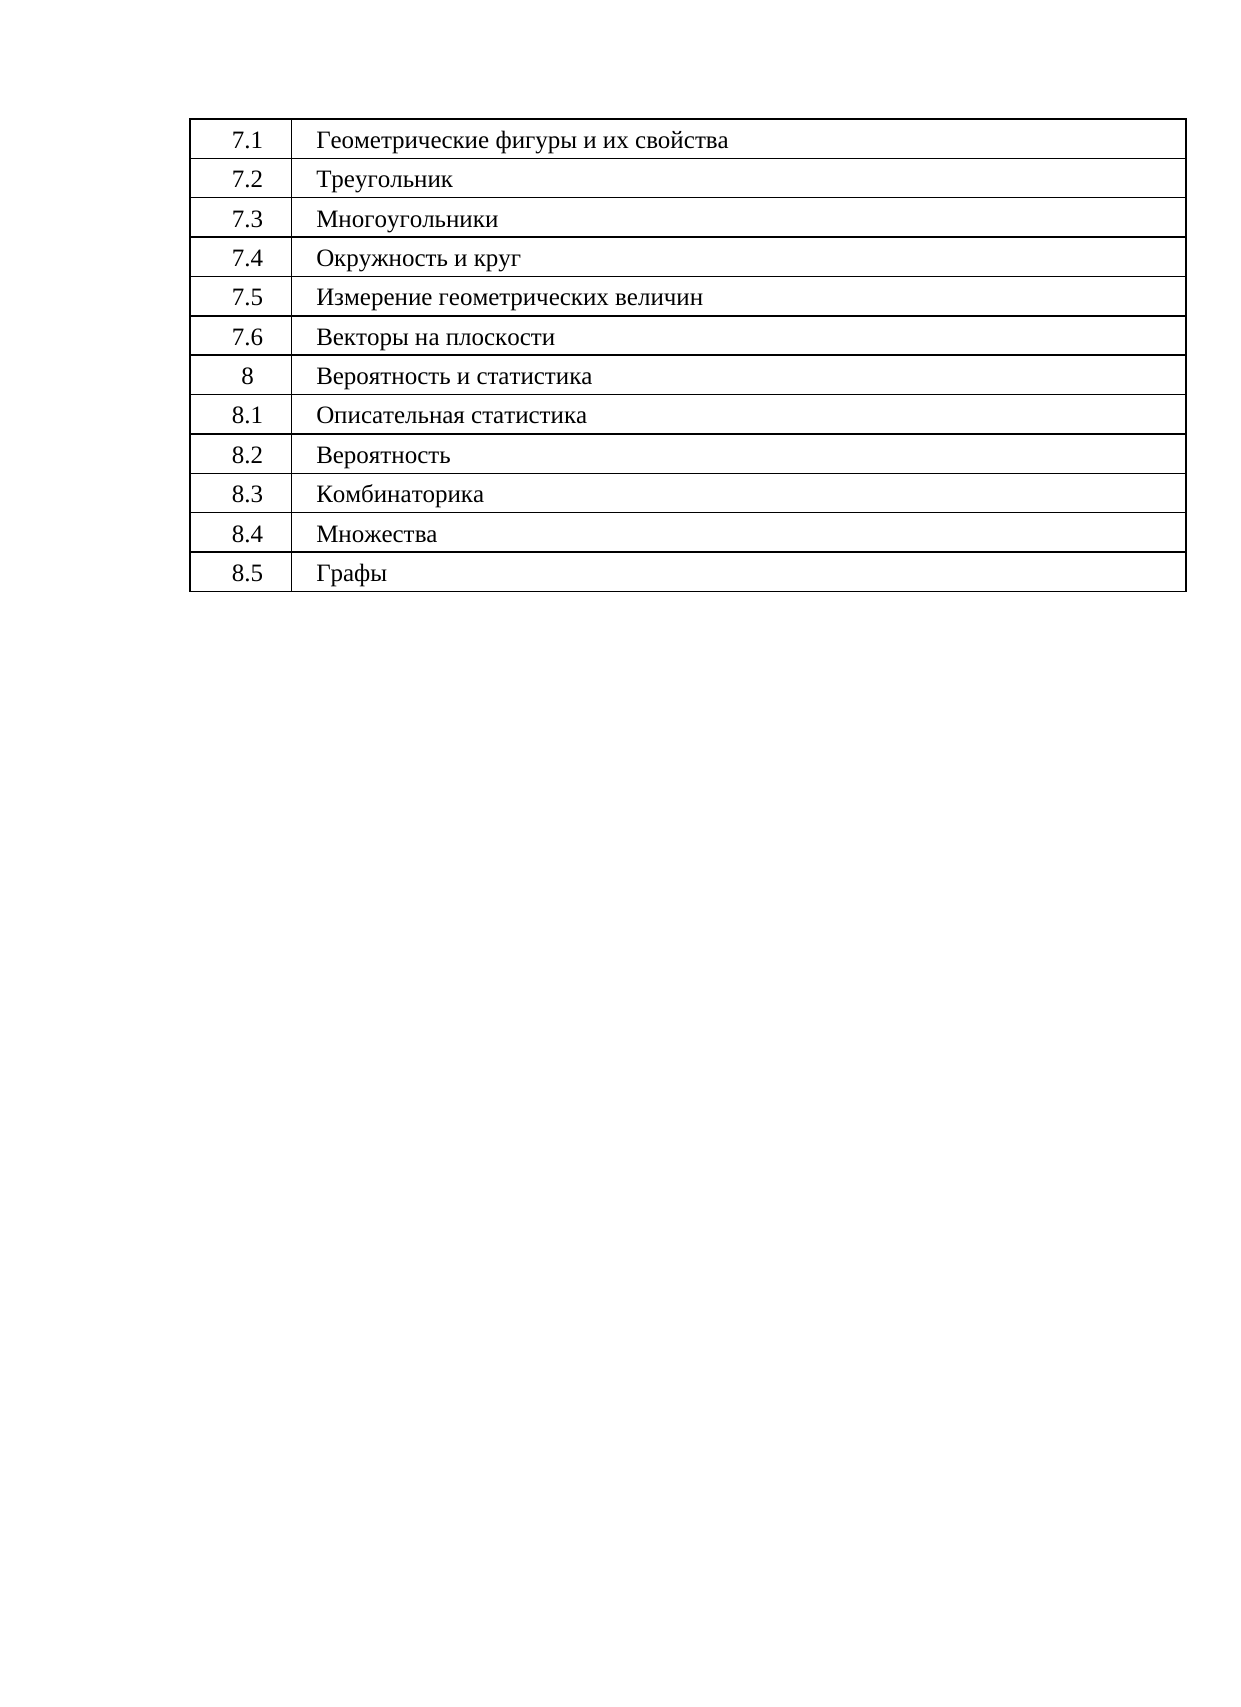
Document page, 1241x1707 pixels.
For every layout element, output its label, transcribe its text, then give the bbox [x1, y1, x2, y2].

table_cell Вероятность и статистика [292, 356, 1185, 394]
table_cell 7.1 [191, 120, 291, 157]
table_cell Окружность и круг [292, 238, 1185, 276]
table_cell 8.3 [191, 474, 291, 512]
table_cell 7.5 [191, 277, 291, 315]
table_cell 7.2 [191, 159, 291, 197]
table_cell Треугольник [292, 159, 1185, 197]
table_cell 8.2 [191, 435, 291, 472]
table_cell Геометрические фигуры и их свойства [292, 120, 1185, 157]
table_cell 8.4 [191, 513, 291, 551]
table_cell Графы [292, 553, 1185, 591]
table_cell 7.4 [191, 238, 291, 276]
table_cell Комбинаторика [292, 474, 1185, 512]
table_cell 8.1 [191, 395, 291, 433]
table_cell Измерение геометрических величин [292, 277, 1185, 315]
table_cell Вероятность [292, 435, 1185, 472]
table_cell Множества [292, 513, 1185, 551]
table_cell Векторы на плоскости [292, 317, 1185, 354]
table_cell 8 [191, 356, 291, 394]
table_cell Описательная статистика [292, 395, 1185, 433]
table_cell 8.5 [191, 553, 291, 591]
table_cell 7.6 [191, 317, 291, 354]
table_cell 7.3 [191, 198, 291, 236]
table_cell Многоугольники [292, 198, 1185, 236]
